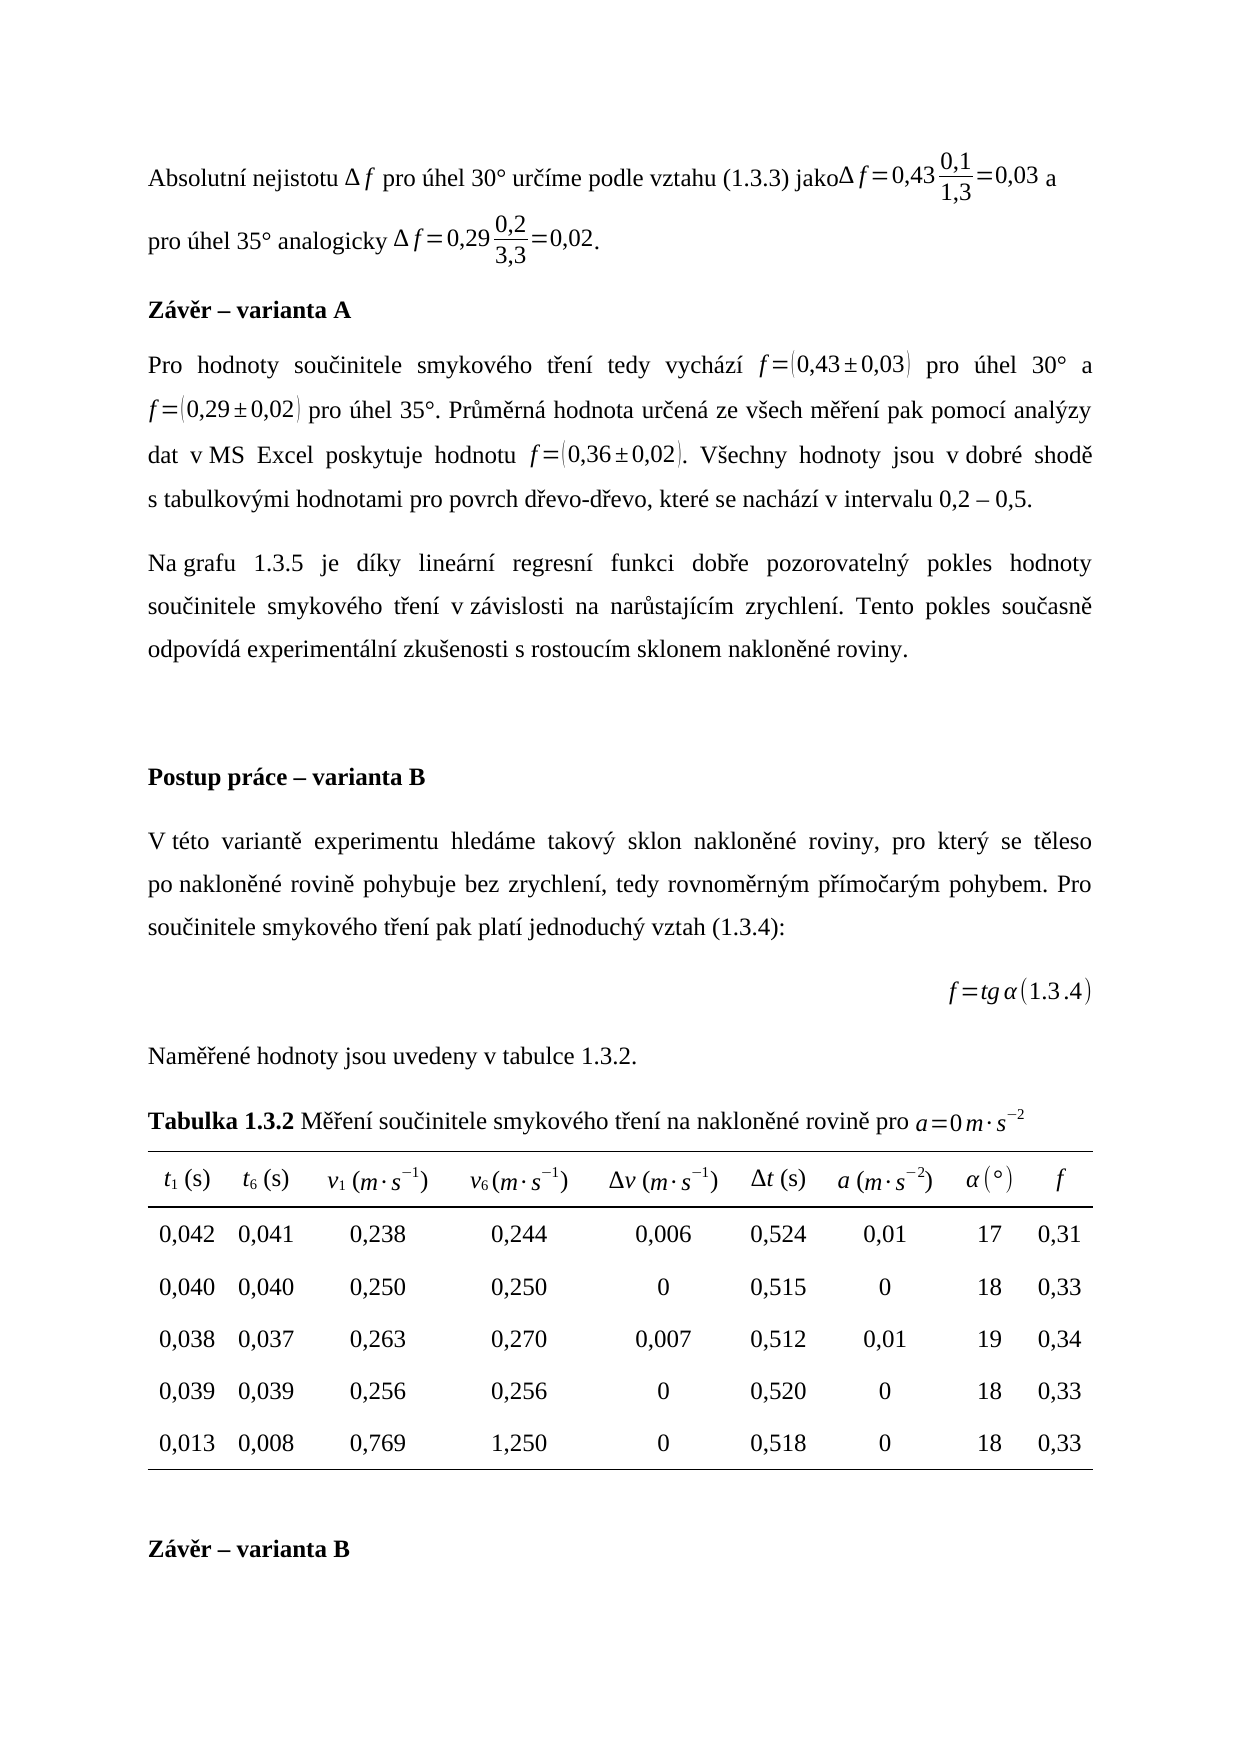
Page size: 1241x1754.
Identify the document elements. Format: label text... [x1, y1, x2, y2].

table_cell 0,34 [1026, 1312, 1093, 1364]
table_header Δt (s) [739, 1152, 818, 1206]
text Závěr – varianta A [148, 295, 1093, 324]
table_cell 18 [952, 1364, 1026, 1417]
table_header a () [818, 1152, 952, 1206]
table_header t1 (s) [148, 1152, 227, 1206]
table_cell 0,33 [1026, 1260, 1093, 1312]
table_cell 0,524 [739, 1208, 818, 1260]
table_header v6 () [450, 1152, 588, 1206]
text Naměřené hodnoty jsou uvedeny v tabulce 1.3.2. [148, 1041, 1093, 1070]
table_cell 1,250 [450, 1417, 588, 1469]
table_cell 0,515 [739, 1260, 818, 1312]
table_cell 0 [588, 1260, 739, 1312]
table_cell 0,33 [1026, 1417, 1093, 1469]
table_cell 0,039 [148, 1364, 227, 1417]
table_cell 0,006 [588, 1208, 739, 1260]
text Absolutní nejistotu pro úhel 30° určíme podle vztahu (1.3.3) jako a pro úhel 35° analogicky . [148, 148, 1093, 270]
table_header v1 () [305, 1152, 450, 1206]
table_cell 17 [952, 1208, 1026, 1260]
table_cell 0,042 [148, 1208, 227, 1260]
table_cell 0,244 [450, 1208, 588, 1260]
table_cell 0,256 [450, 1364, 588, 1417]
table_cell 0,263 [305, 1312, 450, 1364]
text Závěr – varianta B [148, 1534, 1093, 1563]
text Postup práce – varianta B [148, 762, 1093, 791]
table_cell 0,040 [227, 1260, 305, 1312]
table_cell 0,01 [818, 1312, 952, 1364]
table_cell 0,01 [818, 1208, 952, 1260]
table_cell 18 [952, 1260, 1026, 1312]
table_cell 0,041 [227, 1208, 305, 1260]
table_cell 0 [818, 1417, 952, 1469]
table_cell 0,520 [739, 1364, 818, 1417]
text V této variantě experimentu hledáme takový sklon nakloněné roviny, pro který se těleso po nakloněné rovině pohybuje bez zrychlení, tedy rovnoměrným přímočarým pohybem. Pro součinitele smykového tření pak platí jednoduchý vztah (1.3.4): [148, 826, 1093, 941]
table_cell 0,512 [739, 1312, 818, 1364]
table_cell 0,33 [1026, 1364, 1093, 1417]
table_cell 0,31 [1026, 1208, 1093, 1260]
text Tabulka 1.3.2 Měření součinitele smykového tření na nakloněné rovině pro [148, 1105, 1093, 1136]
table_cell 0,270 [450, 1312, 588, 1364]
table_header [952, 1152, 1026, 1206]
table_cell 0,007 [588, 1312, 739, 1364]
table_header t6 (s) [227, 1152, 305, 1206]
table_cell 0,008 [227, 1417, 305, 1469]
table_header f [1026, 1152, 1093, 1206]
table_cell 18 [952, 1417, 1026, 1469]
table_cell 0,769 [305, 1417, 450, 1469]
table_cell 19 [952, 1312, 1026, 1364]
table_cell 0 [588, 1364, 739, 1417]
table_cell 0 [588, 1417, 739, 1469]
table_cell 0 [818, 1260, 952, 1312]
table_cell 0,250 [305, 1260, 450, 1312]
table_cell 0,256 [305, 1364, 450, 1417]
text Na grafu 1.3.5 je díky lineární regresní funkci dobře pozorovatelný pokles hodnoty součinitele smykového tření v závislosti na narůstajícím zrychlení. Tento pokles současně odpovídá experimentální zkušenosti s rostoucím sklonem nakloněné roviny. [148, 548, 1093, 663]
table_cell 0,038 [148, 1312, 227, 1364]
table_cell 0,039 [227, 1364, 305, 1417]
table_cell 0,037 [227, 1312, 305, 1364]
table_cell 0,040 [148, 1260, 227, 1312]
table_cell 0,238 [305, 1208, 450, 1260]
table_cell 0 [818, 1364, 952, 1417]
table_cell 0,250 [450, 1260, 588, 1312]
text Pro hodnoty součinitele smykového tření tedy vychází pro úhel 30° a pro úhel 35°. Průměrná hodnota určená ze všech měření pak pomocí analýzy dat v MS Excel poskytuje hodnotu . Všechny hodnoty jsou v dobré shodě s tabulkovými hodnotami pro povrch dřevo-dřevo, které se nachází v intervalu 0,2 – 0,5. [148, 349, 1093, 512]
table_header Δv () [588, 1152, 739, 1206]
table_cell 0,518 [739, 1417, 818, 1469]
table_cell 0,013 [148, 1417, 227, 1469]
